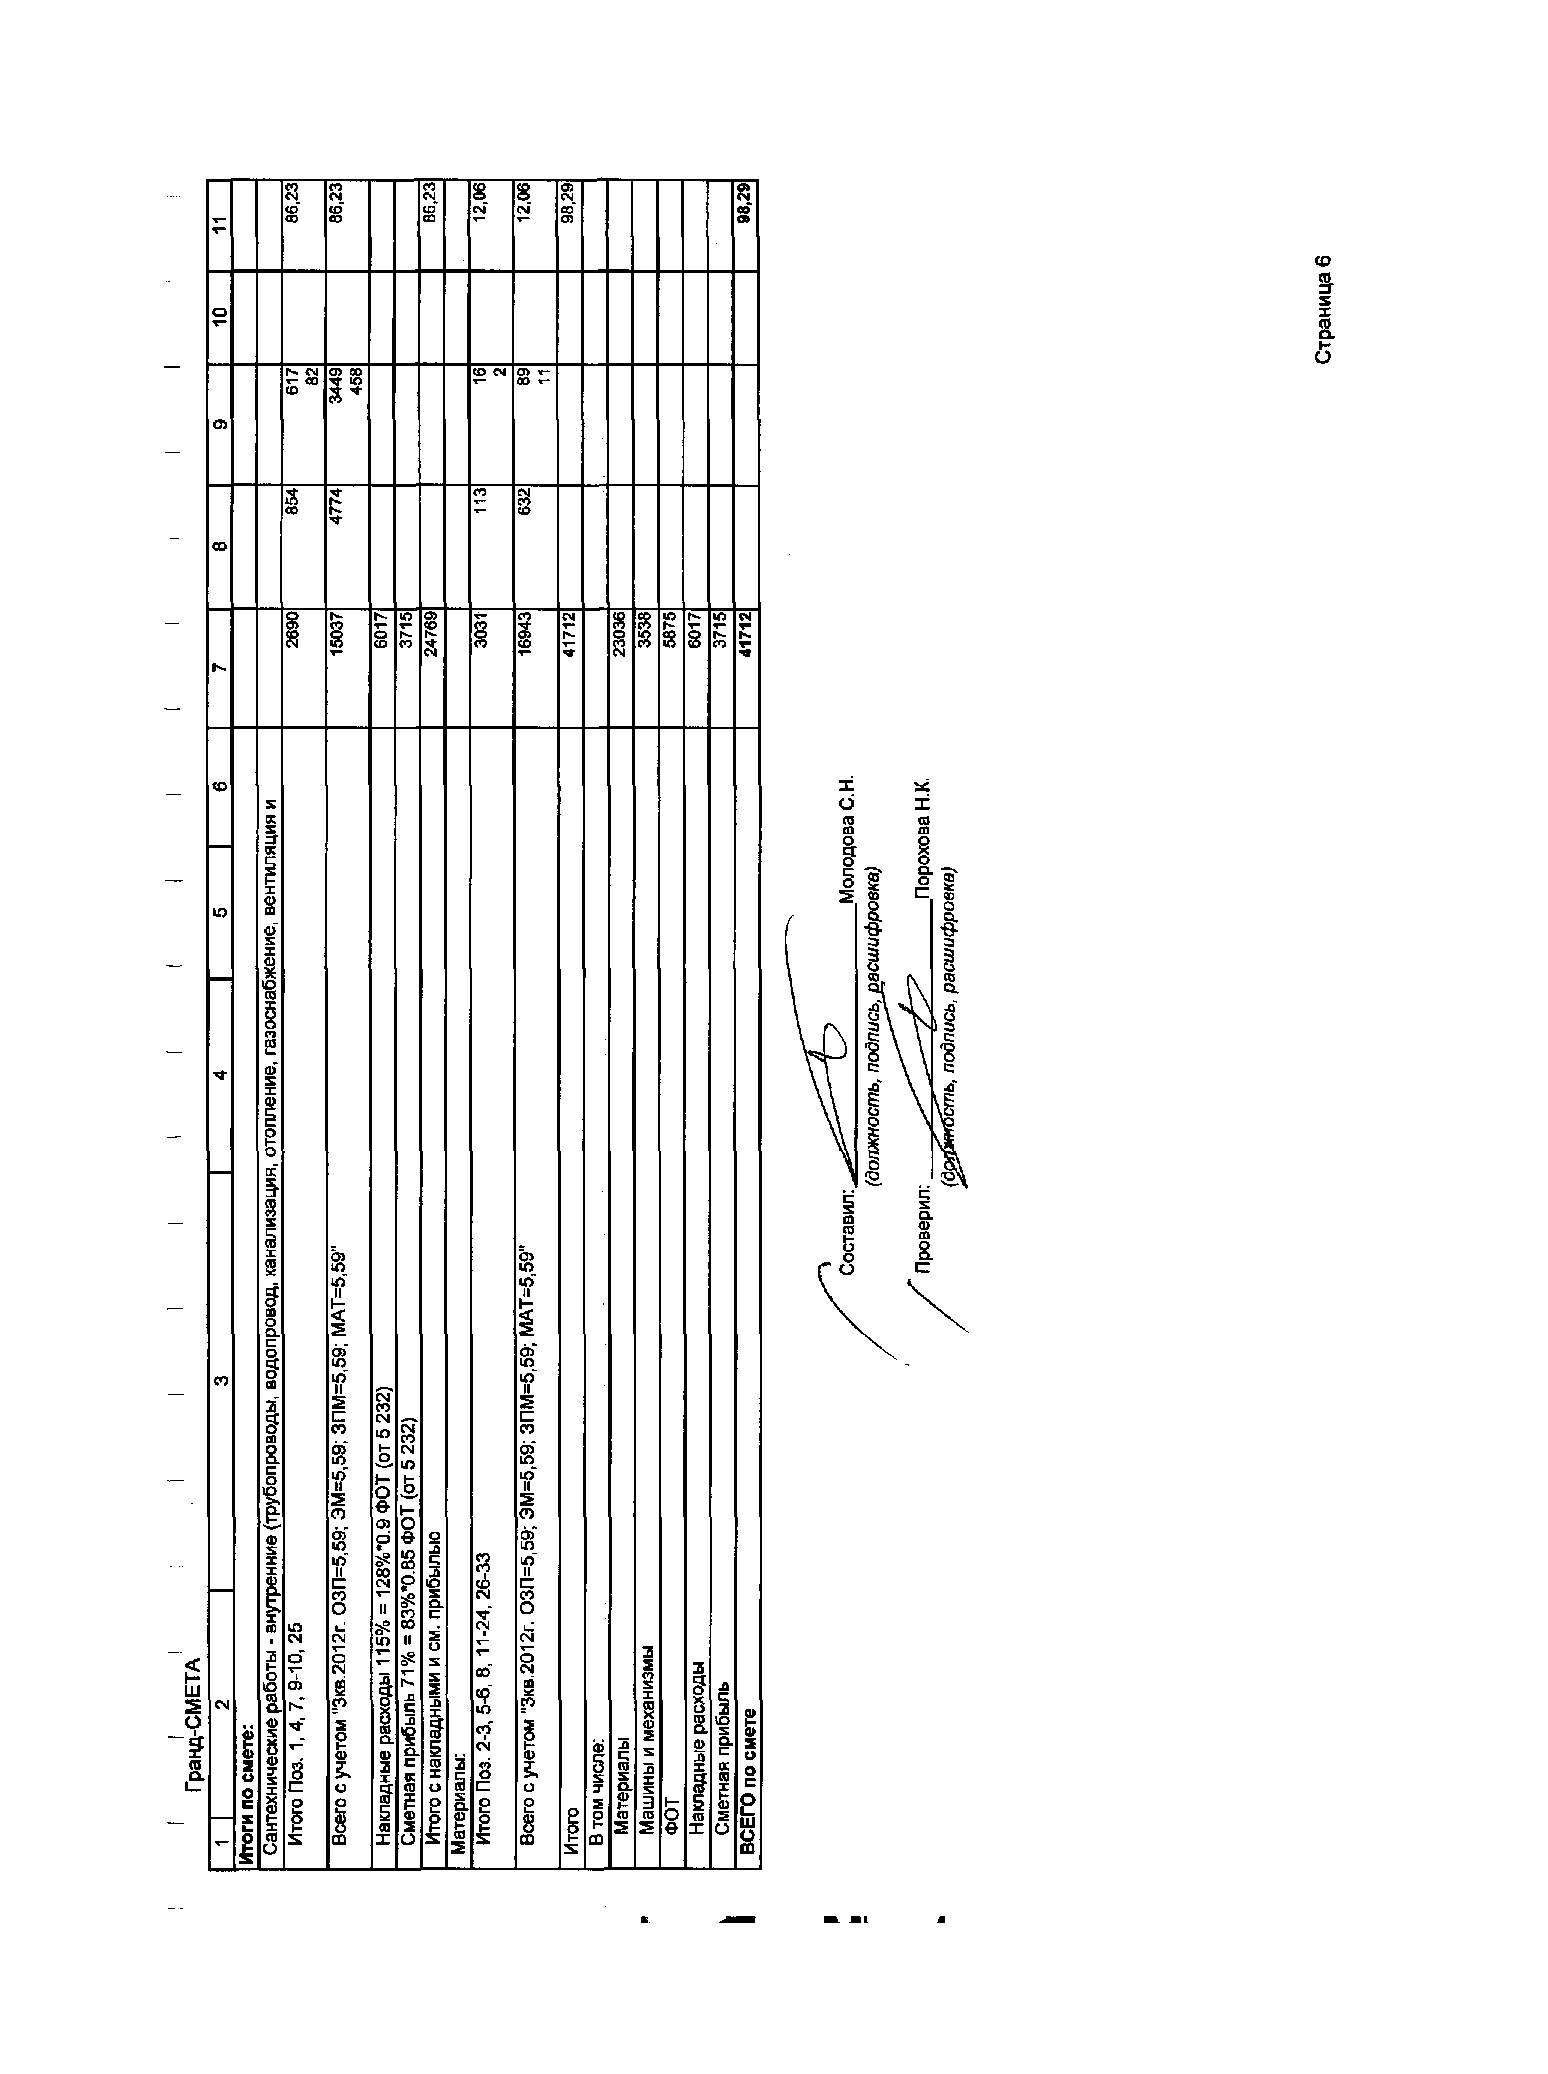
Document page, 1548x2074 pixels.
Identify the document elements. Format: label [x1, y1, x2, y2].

picture [150, 150, 1398, 1923]
